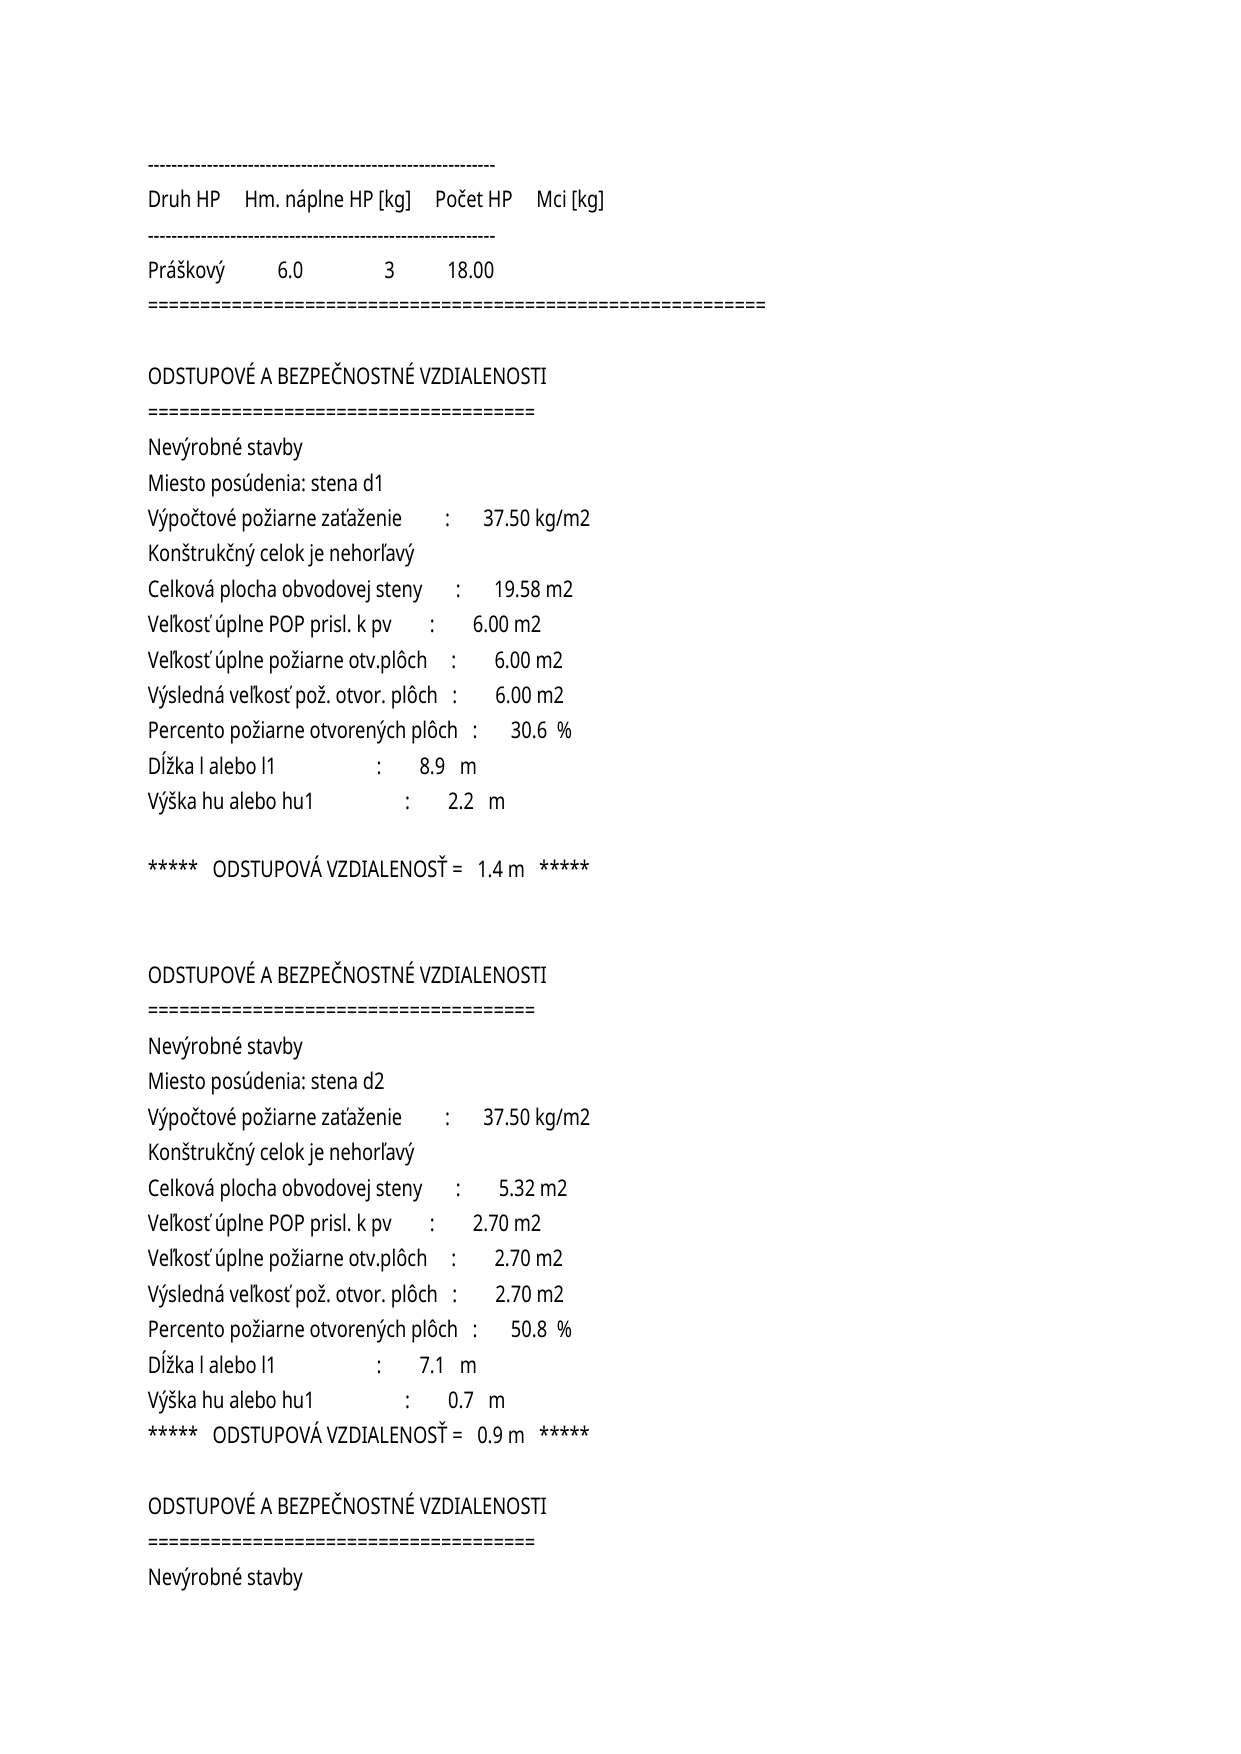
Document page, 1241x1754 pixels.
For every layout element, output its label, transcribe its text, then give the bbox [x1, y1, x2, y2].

text Výsledná veľkosť pož. otvor. plôch : 6.00 m2 [148, 679, 1092, 710]
text Druh HP Hm. náplne HP [kg] Počet HP Mci [kg] [148, 183, 1092, 214]
text ===================================== [148, 396, 1092, 427]
text ----------------------------------------------------------- [148, 148, 1092, 179]
text ODSTUPOVÉ A BEZPEČNOSTNÉ VZDIALENOSTI [148, 1490, 1092, 1522]
text Výška hu alebo hu1 : 2.2 m [148, 785, 1092, 816]
text Veľkosť úplne POP prisl. k pv : 6.00 m2 [148, 608, 1092, 639]
text Výpočtové požiarne zaťaženie : 37.50 kg/m2 [148, 1101, 1092, 1132]
text Celková plocha obvodovej steny : 19.58 m2 [148, 573, 1092, 604]
text Veľkosť úplne požiarne otv.plôch : 2.70 m2 [148, 1242, 1092, 1274]
text Miesto posúdenia: stena d2 [148, 1065, 1092, 1097]
text ***** ODSTUPOVÁ VZDIALENOSŤ = 0.9 m ***** [148, 1419, 1092, 1451]
text Celková plocha obvodovej steny : 5.32 m2 [148, 1172, 1092, 1203]
text Práškový 6.0 3 18.00 [148, 254, 1092, 285]
text Výška hu alebo hu1 : 0.7 m [148, 1384, 1092, 1415]
text ODSTUPOVÉ A BEZPEČNOSTNÉ VZDIALENOSTI [148, 959, 1092, 990]
text Nevýrobné stavby [148, 1561, 1092, 1592]
text Percento požiarne otvorených plôch : 30.6 % [148, 714, 1092, 746]
text ----------------------------------------------------------- [148, 218, 1092, 250]
text ODSTUPOVÉ A BEZPEČNOSTNÉ VZDIALENOSTI [148, 360, 1092, 391]
text Percento požiarne otvorených plôch : 50.8 % [148, 1313, 1092, 1344]
text Nevýrobné stavby [148, 431, 1092, 462]
text Konštrukčný celok je nehorľavý [148, 537, 1092, 568]
text ***** ODSTUPOVÁ VZDIALENOSŤ = 1.4 m ***** [148, 853, 1092, 884]
text Veľkosť úplne požiarne otv.plôch : 6.00 m2 [148, 643, 1092, 675]
text Konštrukčný celok je nehorľavý [148, 1136, 1092, 1167]
text Miesto posúdenia: stena d1 [148, 466, 1092, 498]
text Nevýrobné stavby [148, 1030, 1092, 1061]
text Výsledná veľkosť pož. otvor. plôch : 2.70 m2 [148, 1278, 1092, 1309]
text =========================================================== [148, 289, 1092, 321]
text Dĺžka l alebo l1 : 8.9 m [148, 750, 1092, 781]
text ===================================== [148, 994, 1092, 1026]
text ===================================== [148, 1526, 1092, 1557]
text Veľkosť úplne POP prisl. k pv : 2.70 m2 [148, 1207, 1092, 1238]
text Výpočtové požiarne zaťaženie : 37.50 kg/m2 [148, 502, 1092, 533]
text Dĺžka l alebo l1 : 7.1 m [148, 1349, 1092, 1380]
